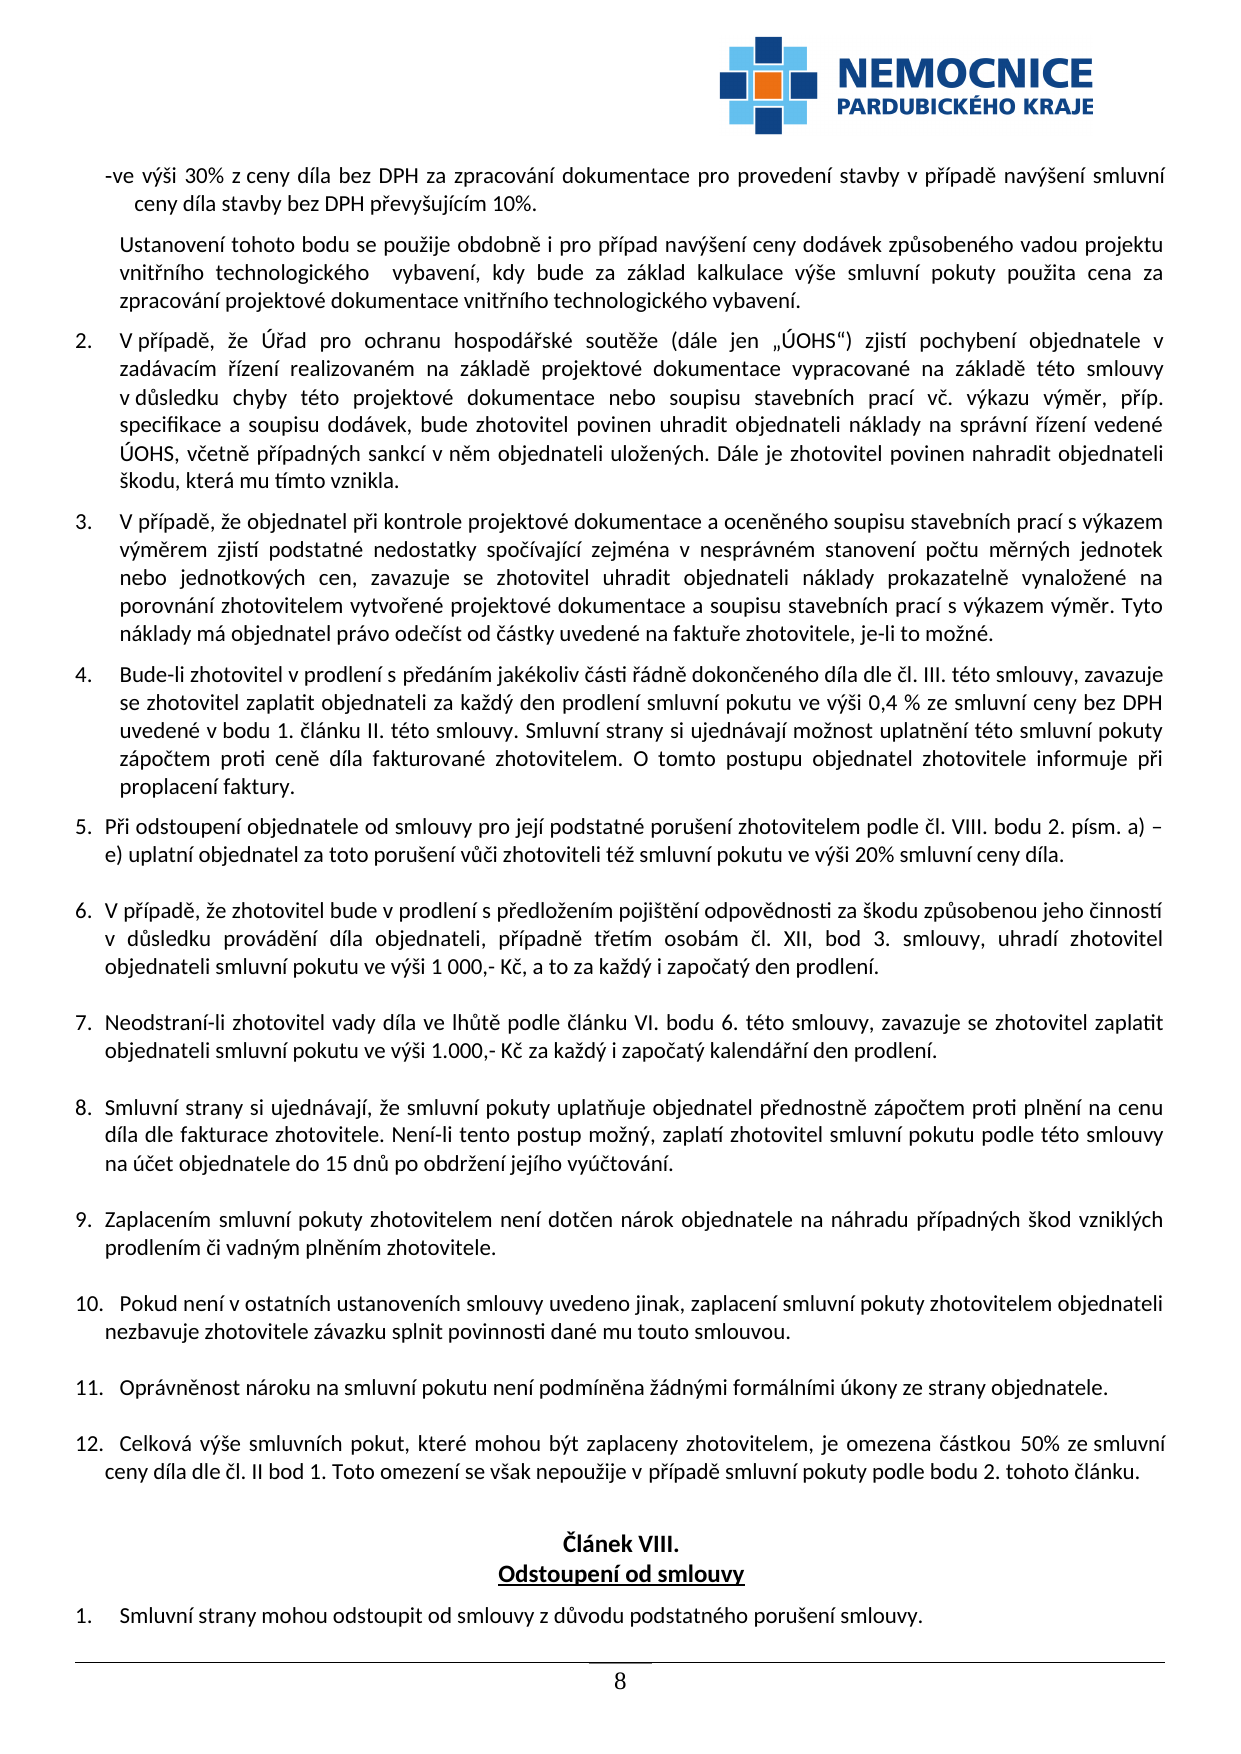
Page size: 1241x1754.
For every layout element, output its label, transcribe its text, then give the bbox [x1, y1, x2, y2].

text Článek VIII. [75, 1528, 1168, 1558]
picture [718, 35, 1093, 136]
list Bude-li zhotovitel v prodlení s předáním jakékoliv části řádně dokončeného díla dle čl. III. této smlouvy, zavazuje se zhotovitel zaplatit objednateli za každý den prodlení smluvní pokutu ve výši 0,4 % ze smluvní ceny bez DPH uvedené v bodu 1. článku II. této smlouvy. Smluvní strany si ujednávají možnost uplatnění této smluvní pokuty zápočtem proti ceně díla fakturované zhotovitelem. O tomto postupu objednatel zhotovitele informuje při proplacení faktury. [75, 660, 1165, 800]
list V případě, že zhotovitel bude v prodlení s předložením pojištění odpovědnosti za škodu způsobenou jeho činností v důsledku provádění díla objednateli, případně třetím osobám čl. XII, bod 3. smlouvy, uhradí zhotovitel objednateli smluvní pokutu ve výši 1 000,- Kč, a to za každý i započatý den prodlení. [75, 896, 1165, 981]
list V případě, že Úřad pro ochranu hospodářské soutěže (dále jen „ÚOHS“) zjistí pochybení objednatele v zadávacím řízení realizovaném na základě projektové dokumentace vypracované na základě této smlouvy v důsledku chyby této projektové dokumentace nebo soupisu stavebních prací vč. výkazu výměr, příp. specifikace a soupisu dodávek, bude zhotovitel povinen uhradit objednateli náklady na správní řízení vedené ÚOHS, včetně případných sankcí v něm objednateli uložených. Dále je zhotovitel povinen nahradit objednateli škodu, která mu tímto vznikla. [75, 327, 1165, 495]
list Celková výše smluvních pokut, které mohou být zaplaceny zhotovitelem, je omezena částkou 50% ze smluvní ceny díla dle čl. II bod 1. Toto omezení se však nepoužije v případě smluvní pokuty podle bodu 2. tohoto článku. [75, 1429, 1165, 1485]
list Neodstraní-li zhotovitel vady díla ve lhůtě podle článku VI. bodu 6. této smlouvy, zavazuje se zhotovitel zaplatit objednateli smluvní pokutu ve výši 1.000,- Kč za každý i započatý kalendářní den prodlení. [75, 1008, 1165, 1064]
list ve výši 30% z ceny díla bez DPH za zpracování dokumentace pro provedení stavby v případě navýšení smluvní ceny díla stavby bez DPH převyšujícím 10%. [104, 161, 1165, 217]
list Oprávněnost nároku na smluvní pokutu není podmíněna žádnými formálními úkony ze strany objednatele. [75, 1373, 1165, 1401]
text Ustanovení tohoto bodu se použije obdobně i pro případ navýšení ceny dodávek způsobeného vadou projektu vnitřního technologického vybavení, kdy bude za základ kalkulace výše smluvní pokuty použita cena za zpracování projektové dokumentace vnitřního technologického vybavení. [119, 230, 1165, 314]
list Při odstoupení objednatele od smlouvy pro její podstatné porušení zhotovitelem podle čl. VIII. bodu 2. písm. a) – e) uplatní objednatel za toto porušení vůči zhotoviteli též smluvní pokutu ve výši 20% smluvní ceny díla. [75, 812, 1165, 868]
list Smluvní strany si ujednávají, že smluvní pokuty uplatňuje objednatel přednostně zápočtem proti plnění na cenu díla dle fakturace zhotovitele. Není-li tento postup možný, zaplatí zhotovitel smluvní pokutu podle této smlouvy na účet objednatele do 15 dnů po obdržení jejího vyúčtování. [75, 1093, 1165, 1177]
text Odstoupení od smlouvy [75, 1558, 1168, 1589]
list Pokud není v ostatních ustanoveních smlouvy uvedeno jinak, zaplacení smluvní pokuty zhotovitelem objednateli nezbavuje zhotovitele závazku splnit povinnosti dané mu touto smlouvou. [75, 1289, 1165, 1345]
list Zaplacením smluvní pokuty zhotovitelem není dotčen nárok objednatele na náhradu případných škod vzniklých prodlením či vadným plněním zhotovitele. [75, 1205, 1165, 1261]
text 1. Smluvní strany mohou odstoupit od smlouvy z důvodu podstatného porušení smlouvy. [75, 1601, 1165, 1629]
list V případě, že objednatel při kontrole projektové dokumentace a oceněného soupisu stavebních prací s výkazem výměrem zjistí podstatné nedostatky spočívající zejména v nesprávném stanovení počtu měrných jednotek nebo jednotkových cen, zavazuje se zhotovitel uhradit objednateli náklady prokazatelně vynaložené na porovnání zhotovitelem vytvořené projektové dokumentace a soupisu stavebních prací s výkazem výměr. Tyto náklady má objednatel právo odečíst od částky uvedené na faktuře zhotovitele, je-li to možné. [75, 507, 1165, 647]
